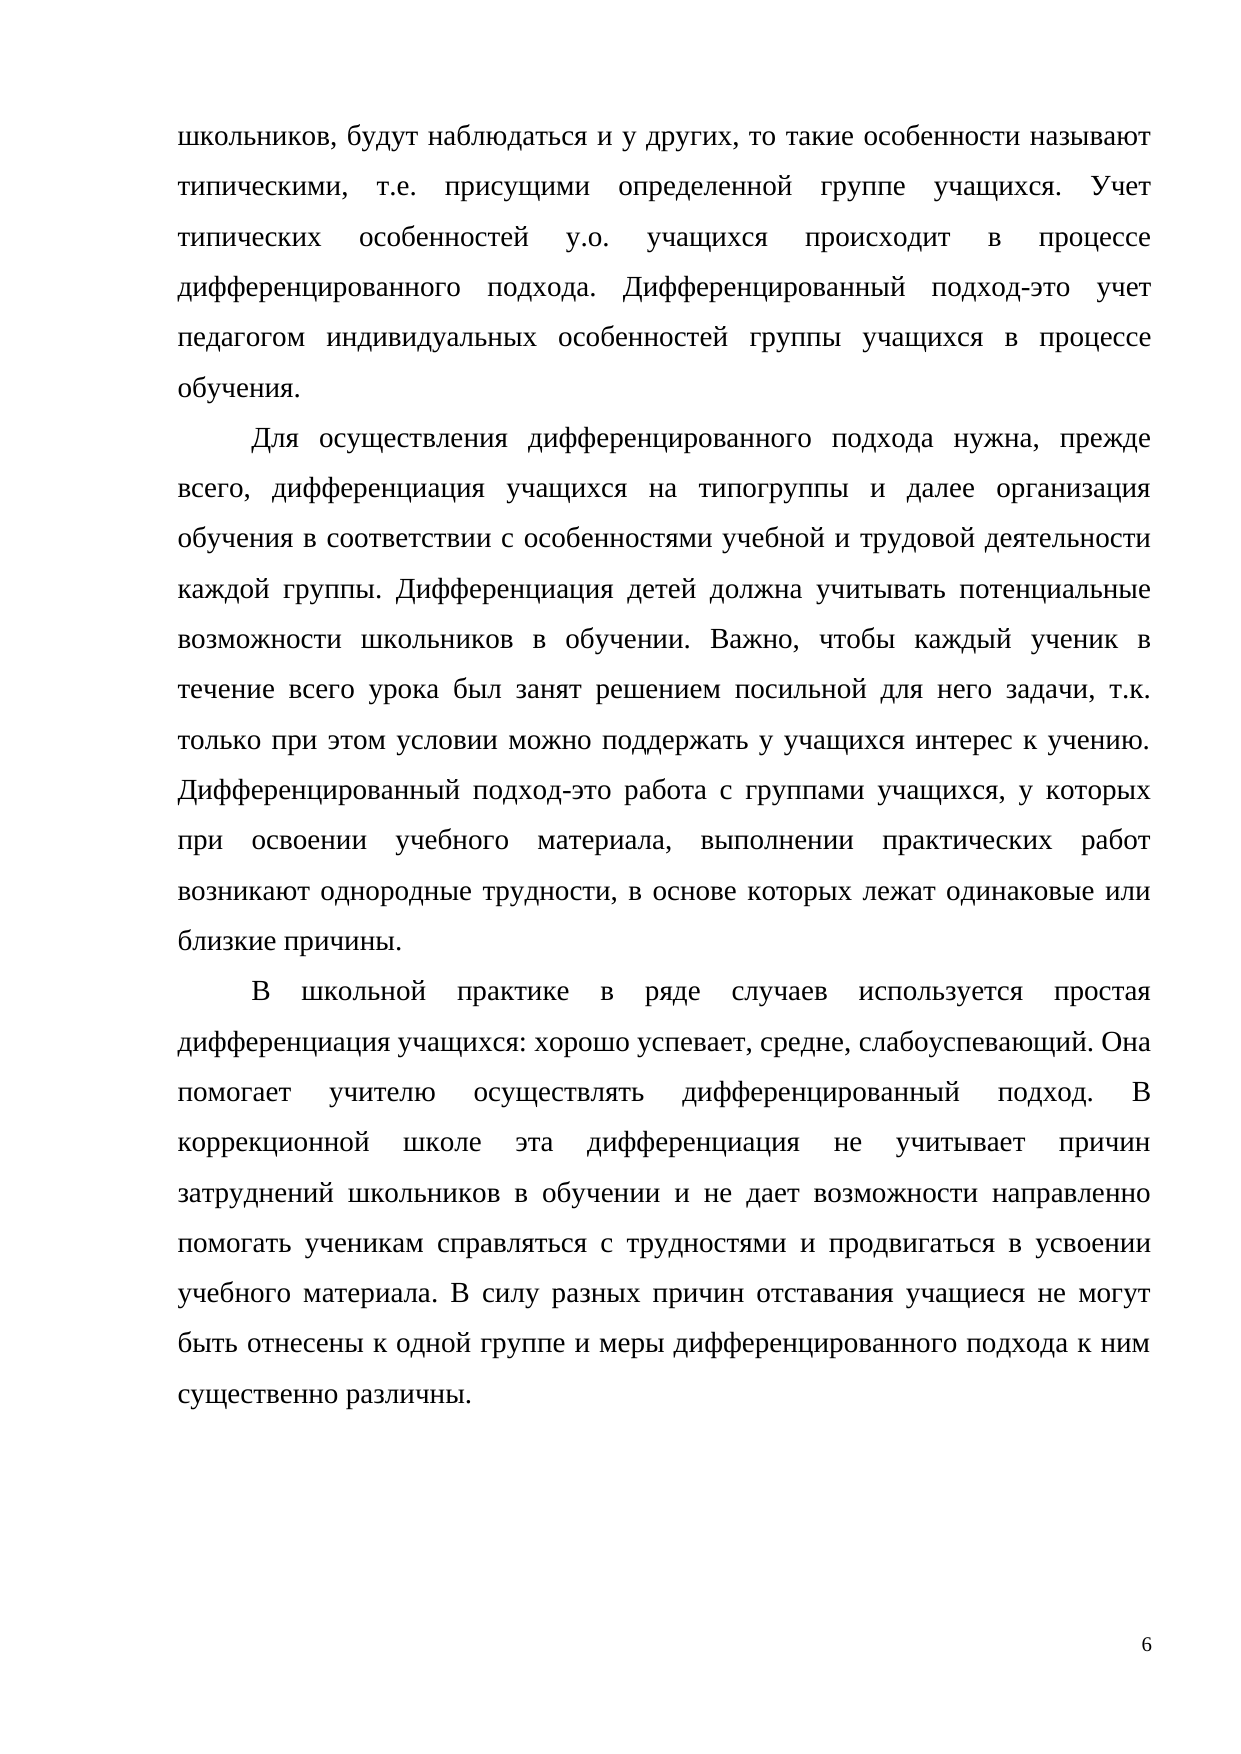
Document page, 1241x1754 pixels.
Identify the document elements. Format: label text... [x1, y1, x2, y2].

text В школьной практике в ряде случаев используется простая дифференциация учащихся: хорошо успевает, средне, слабоуспевающий. Она помогает учителю осуществлять дифференцированный подход. В коррекционной школе эта дифференциация не учитывает причин затруднений школьников в обучении и не дает возможности направленно помогать ученикам справляться с трудностями и продвигаться в усвоении учебного материала. В силу разных причин отставания учащиеся не могут быть отнесены к одной группе и меры дифференцированного подхода к ним существенно различны. [177, 973, 1152, 1409]
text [177, 118, 1152, 403]
text Для осуществления дифференцированного подхода нужна, прежде всего, дифференциация учащихся на типогруппы и далее организация обучения в соответствии с особенностями учебной и трудовой деятельности каждой группы. Дифференциация детей должна учитывать потенциальные возможности школьников в обучении. Важно, чтобы каждый ученик в течение всего урока был занят решением посильной для него задачи, т.к. только при этом условии можно поддержать у учащихся интерес к учению. Дифференцированный подход-это работа с группами учащихся, у которых при освоении учебного материала, выполнении практических работ возникают однородные трудности, в основе которых лежат одинаковые или близкие причины. [177, 420, 1152, 957]
